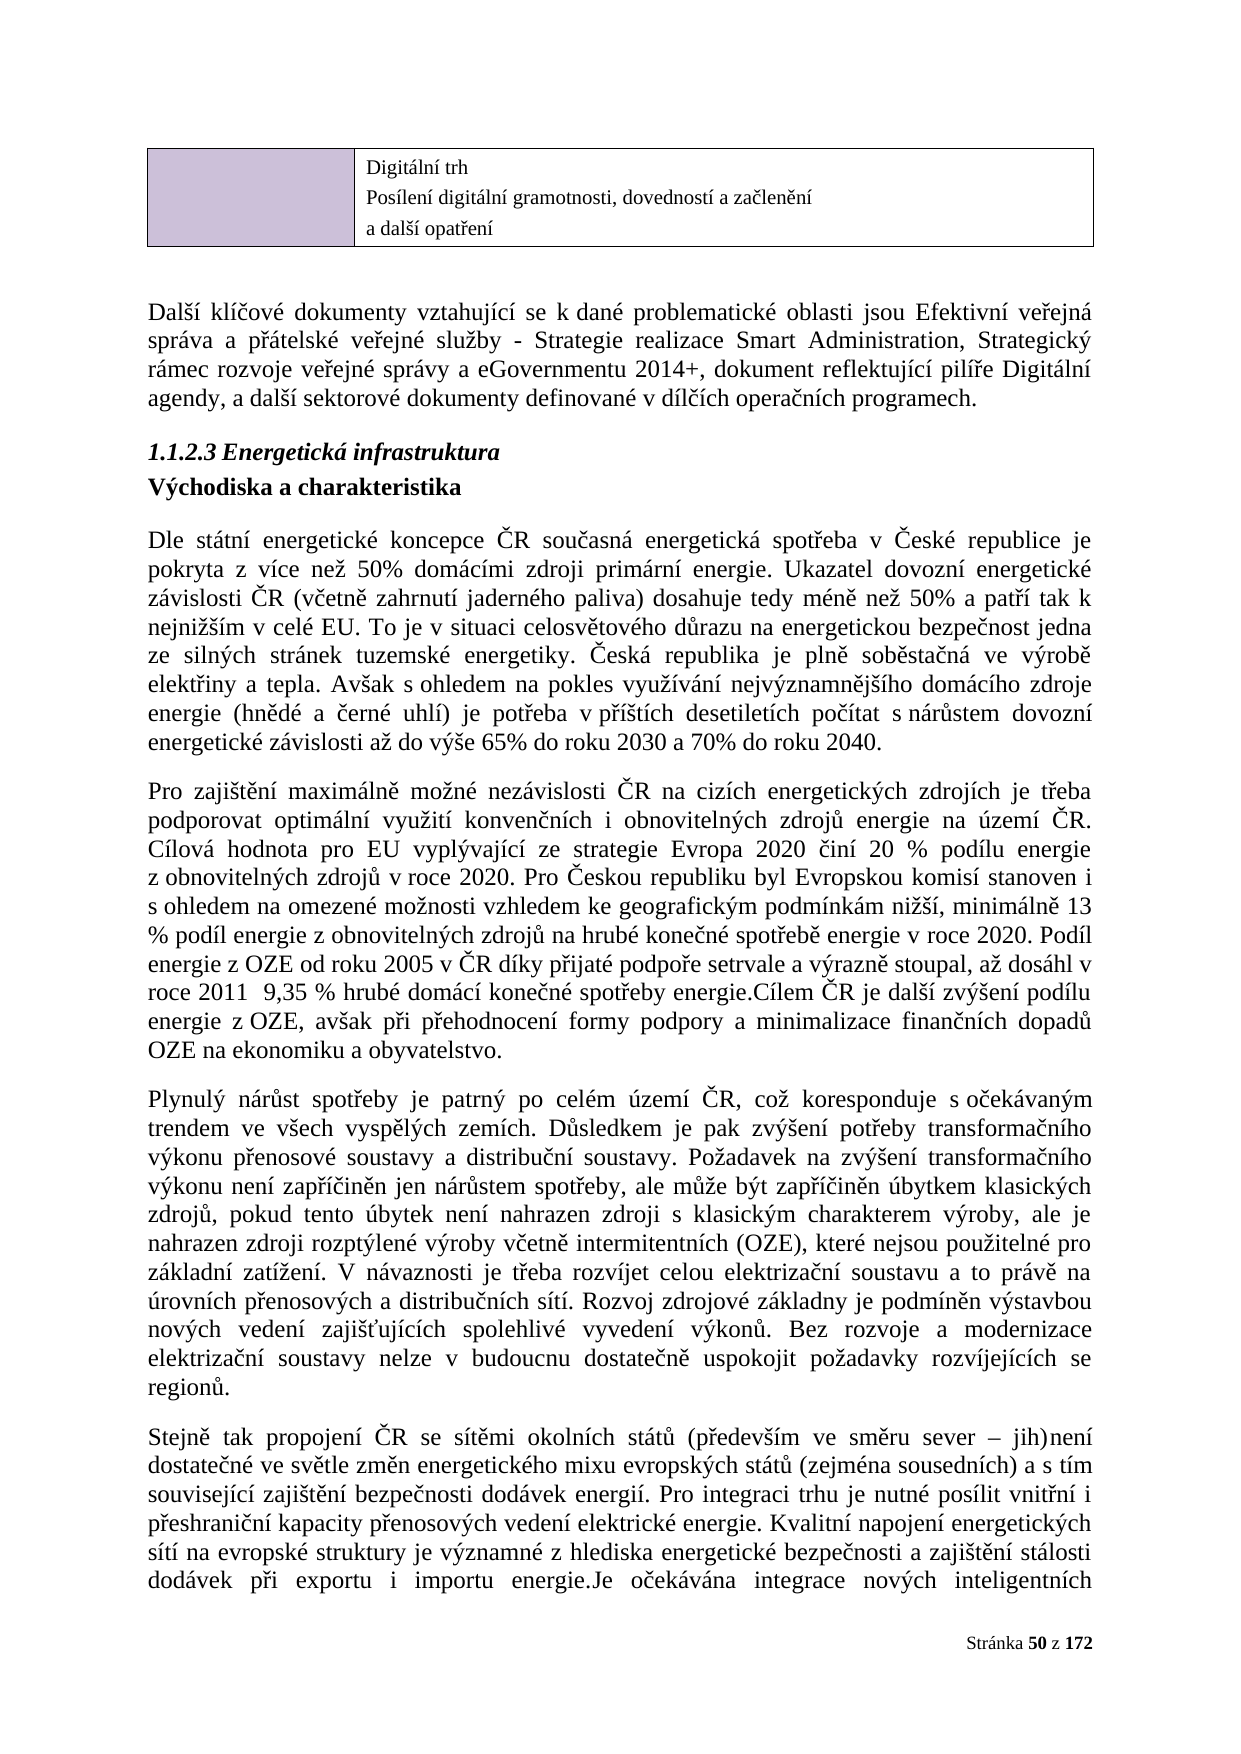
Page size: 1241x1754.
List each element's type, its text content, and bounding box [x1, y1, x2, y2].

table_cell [355, 149, 1093, 246]
subtitle Energetická infrastruktura [148, 437, 1092, 465]
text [148, 1422, 1092, 1594]
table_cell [148, 149, 354, 246]
text Plynulý nárůst spotřeby je patrný po celém území ČR, což koresponduje s očekávaným trendem ve všech vyspělých zemích. Důsledkem je pak zvýšení potřeby transformačního výkonu přenosové soustavy a distribuční soustavy. Požadavek na zvýšení transformačního výkonu není zapříčiněn jen nárůstem spotřeby, ale může být zapříčiněn úbytkem klasických zdrojů, pokud tento úbytek není nahrazen zdroji s klasickým charakterem výroby, ale je nahrazen zdroji rozptýlené výroby včetně intermitentních (OZE), které nejsou použitelné pro základní zatížení. V návaznosti je třeba rozvíjet celou elektrizační soustavu a to právě na úrovních přenosových a distribučních sítí. Rozvoj zdrojové základny je podmíněn výstavbou nových vedení zajišťujících spolehlivé vyvedení výkonů. Bez rozvoje a modernizace elektrizační soustavy nelze v budoucnu dostatečně uspokojit požadavky rozvíjejících se regionů. [148, 1084, 1092, 1401]
text Dle státní energetické koncepce ČR současná energetická spotřeba v České republice je pokryta z více než 50% domácími zdroji primární energie. Ukazatel dovozní energetické závislosti ČR (včetně zahrnutí jaderného paliva) dosahuje tedy méně než 50% a patří tak k nejnižším v celé EU. To je v situaci celosvětového důrazu na energetickou bezpečnost jedna ze silných stránek tuzemské energetiky. Česká republika je plně soběstačná ve výrobě elektřiny a tepla. Avšak s ohledem na pokles využívání nejvýznamnějšího domácího zdroje energie (hnědé a černé uhlí) je potřeba v příštích desetiletích počítat s nárůstem dovozní energetické závislosti až do výše 65% do roku 2030 a 70% do roku 2040. [148, 525, 1092, 755]
text Další klíčové dokumenty vztahující se k dané problematické oblasti jsou Efektivní veřejná správa a přátelské veřejné služby - Strategie realizace Smart Administration, Strategický rámec rozvoje veřejné správy a eGovernmentu 2014+, dokument reflektující pilíře Digitální agendy, a další sektorové dokumenty definované v dílčích operačních programech. [148, 297, 1092, 412]
text Východiska a charakteristika [148, 472, 1092, 500]
text Pro zajištění maximálně možné nezávislosti ČR na cizích energetických zdrojích je třeba podporovat optimální využití konvenčních i obnovitelných zdrojů energie na území ČR. Cílová hodnota pro EU vyplývající ze strategie Evropa 2020 činí 20 % podílu energie z obnovitelných zdrojů v roce 2020. Pro Českou republiku byl Evropskou komisí stanoven i s ohledem na omezené možnosti vzhledem ke geografickým podmínkám nižší, minimálně 13 % podíl energie z obnovitelných zdrojů na hrubé konečné spotřebě energie v roce 2020. Podíl energie z OZE od roku 2005 v ČR díky přijaté podpoře setrvale a výrazně stoupal, až dosáhl v roce 2011 9,35 % hrubé domácí konečné spotřeby energie.Cílem ČR je další zvýšení podílu energie z OZE, avšak při přehodnocení formy podpory a minimalizace finančních dopadů OZE na ekonomiku a obyvatelstvo. [148, 776, 1092, 1064]
